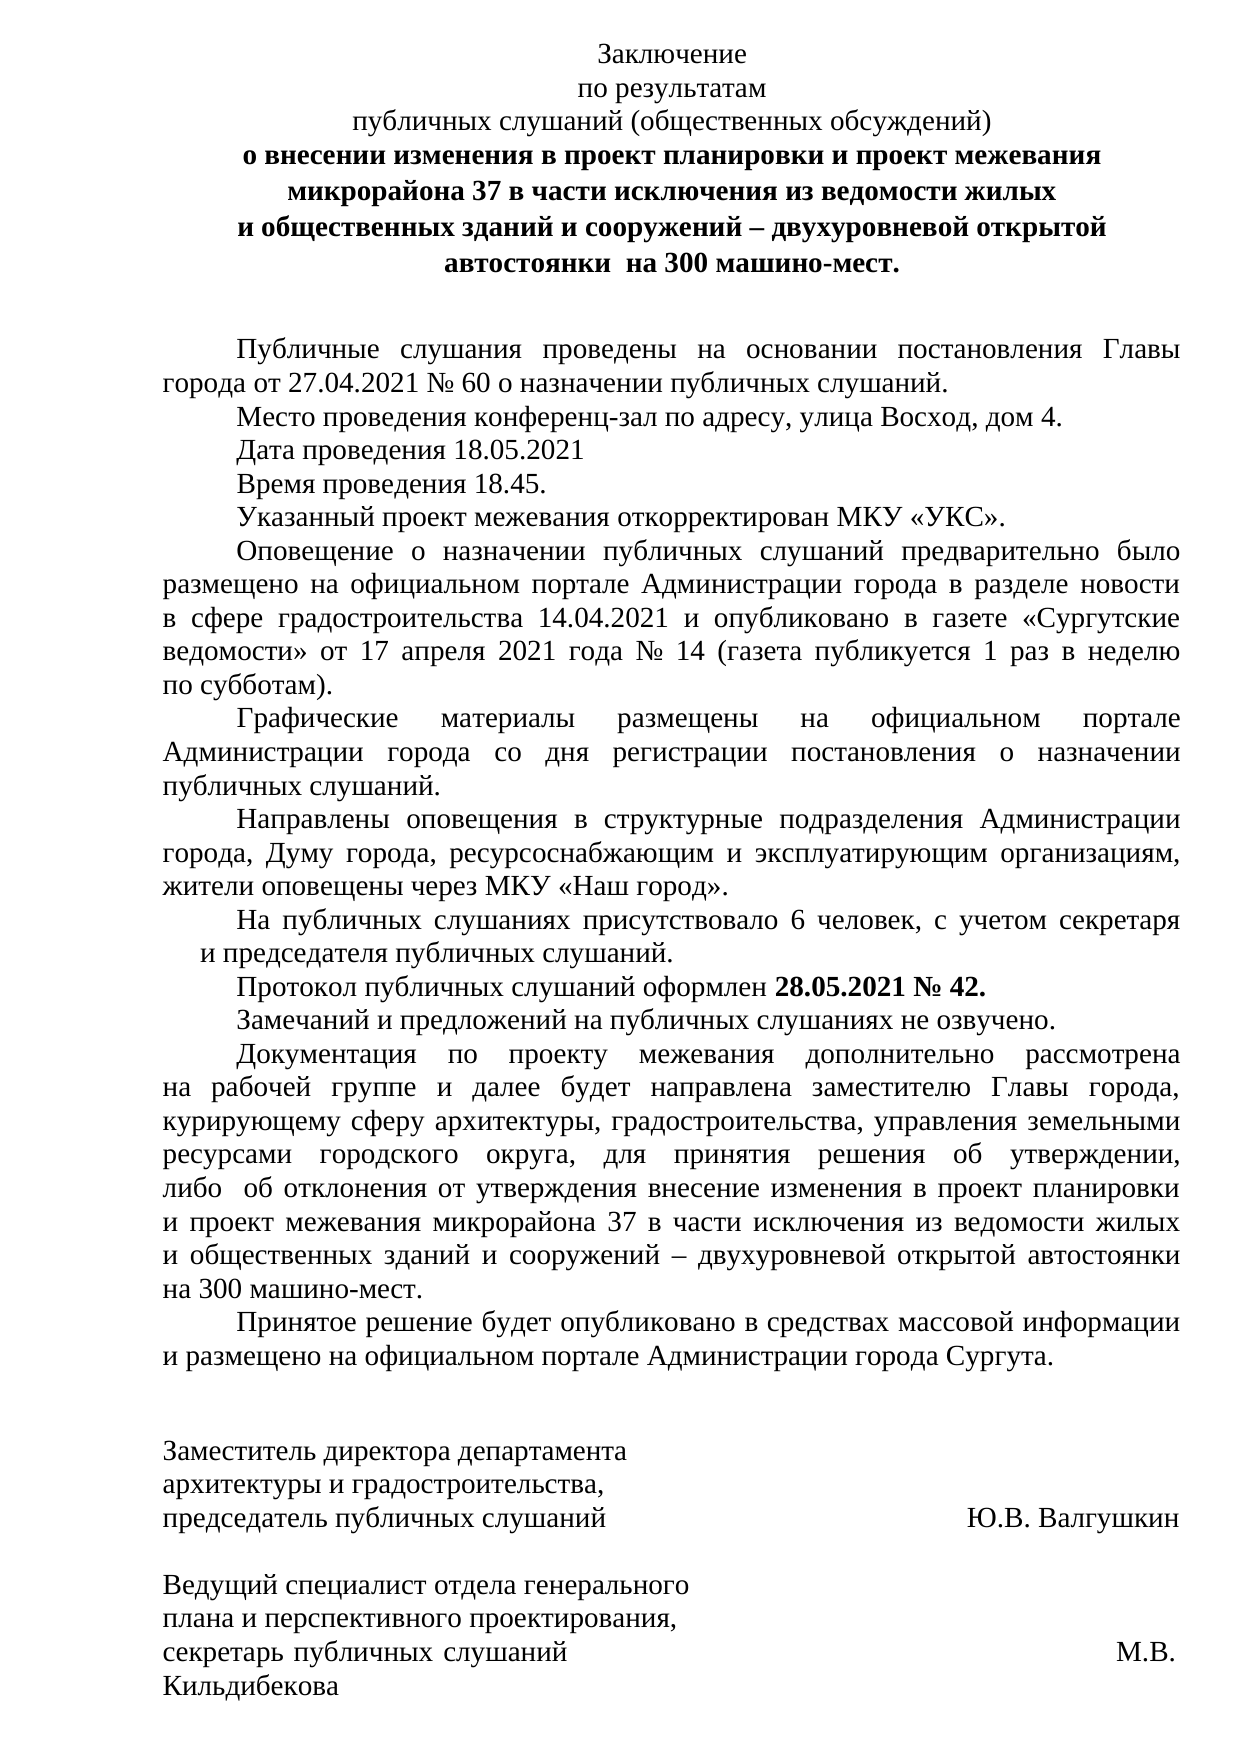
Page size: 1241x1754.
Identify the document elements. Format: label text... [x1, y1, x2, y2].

text Ведущий специалист отдела генерального [162, 1567, 1181, 1601]
text Замечаний и предложений на публичных слушаниях не озвучено. [162, 1002, 1181, 1036]
text председатель публичных слушаний Ю.В. Валгушкин [162, 1500, 1181, 1533]
text плана и перспективного проектирования, [162, 1601, 1181, 1634]
text Заключение [162, 36, 1181, 70]
text Принятое решение будет опубликовано в средствах массовой информации и размещено на официальном портале Администрации города Сургута. [162, 1304, 1181, 1371]
text Протокол публичных слушаний оформлен 28.05.2021 № 42. [162, 969, 1181, 1002]
text Направлены оповещения в структурные подразделения Администрации города, Думу города, ресурсоснабжающим и эксплуатирующим организациям, жители оповещены через МКУ «Наш город». [162, 801, 1181, 902]
text Документация по проекту межевания дополнительно рассмотрена на рабочей группе и далее будет направлена заместителю Главы города, курирующему сферу архитектуры, градостроительства, управления земельными ресурсами городского округа, для принятия решения об утверждении, либо об отклонения от утверждения внесение изменения в проект планировки и проект межевания микрорайона 37 в части исключения из ведомости жилых и общественных зданий и сооружений – двухуровневой открытой автостоянки на 300 машино-мест. [162, 1036, 1181, 1304]
text архитектуры и градостроительства, [162, 1466, 1181, 1500]
text Место проведения конференц-зал по адресу, улица Восход, дом 4. [162, 399, 1148, 432]
text Графические материалы размещены на официальном портале Администрации города со дня регистрации постановления о назначении публичных слушаний. [162, 701, 1181, 801]
text Заместитель директора департамента [162, 1433, 1181, 1466]
text На публичных слушаниях присутствовало 6 человек, с учетом секретаря и председателя публичных слушаний. [200, 902, 1181, 969]
text о внесении изменения в проект планировки и проект межевания микрорайона 37 в части исключения из ведомости жилых и общественных зданий и сооружений – двухуровневой открытой автостоянки на 300 машино-мест. [162, 137, 1181, 279]
text Оповещение о назначении публичных слушаний предварительно было размещено на официальном портале Администрации города в разделе новости в сфере градостроительства 14.04.2021 и опубликовано в газете «Сургутские ведомости» от 17 апреля 2021 года № 14 (газета публикуется 1 раз в неделю по субботам). [162, 533, 1181, 701]
text Дата проведения 18.05.2021 [200, 432, 1181, 466]
text Публичные слушания проведены на основании постановления Главы города от 27.04.2021 № 60 о назначении публичных слушаний. [162, 332, 1181, 399]
text Указанный проект межевания откорректирован МКУ «УКС». [162, 499, 1181, 533]
text публичных слушаний (общественных обсуждений) [162, 103, 1181, 137]
text Время проведения 18.45. [162, 466, 1181, 499]
text секретарь публичных слушаний М.В. Кильдибекова [162, 1634, 1181, 1701]
text по результатам [162, 70, 1181, 103]
